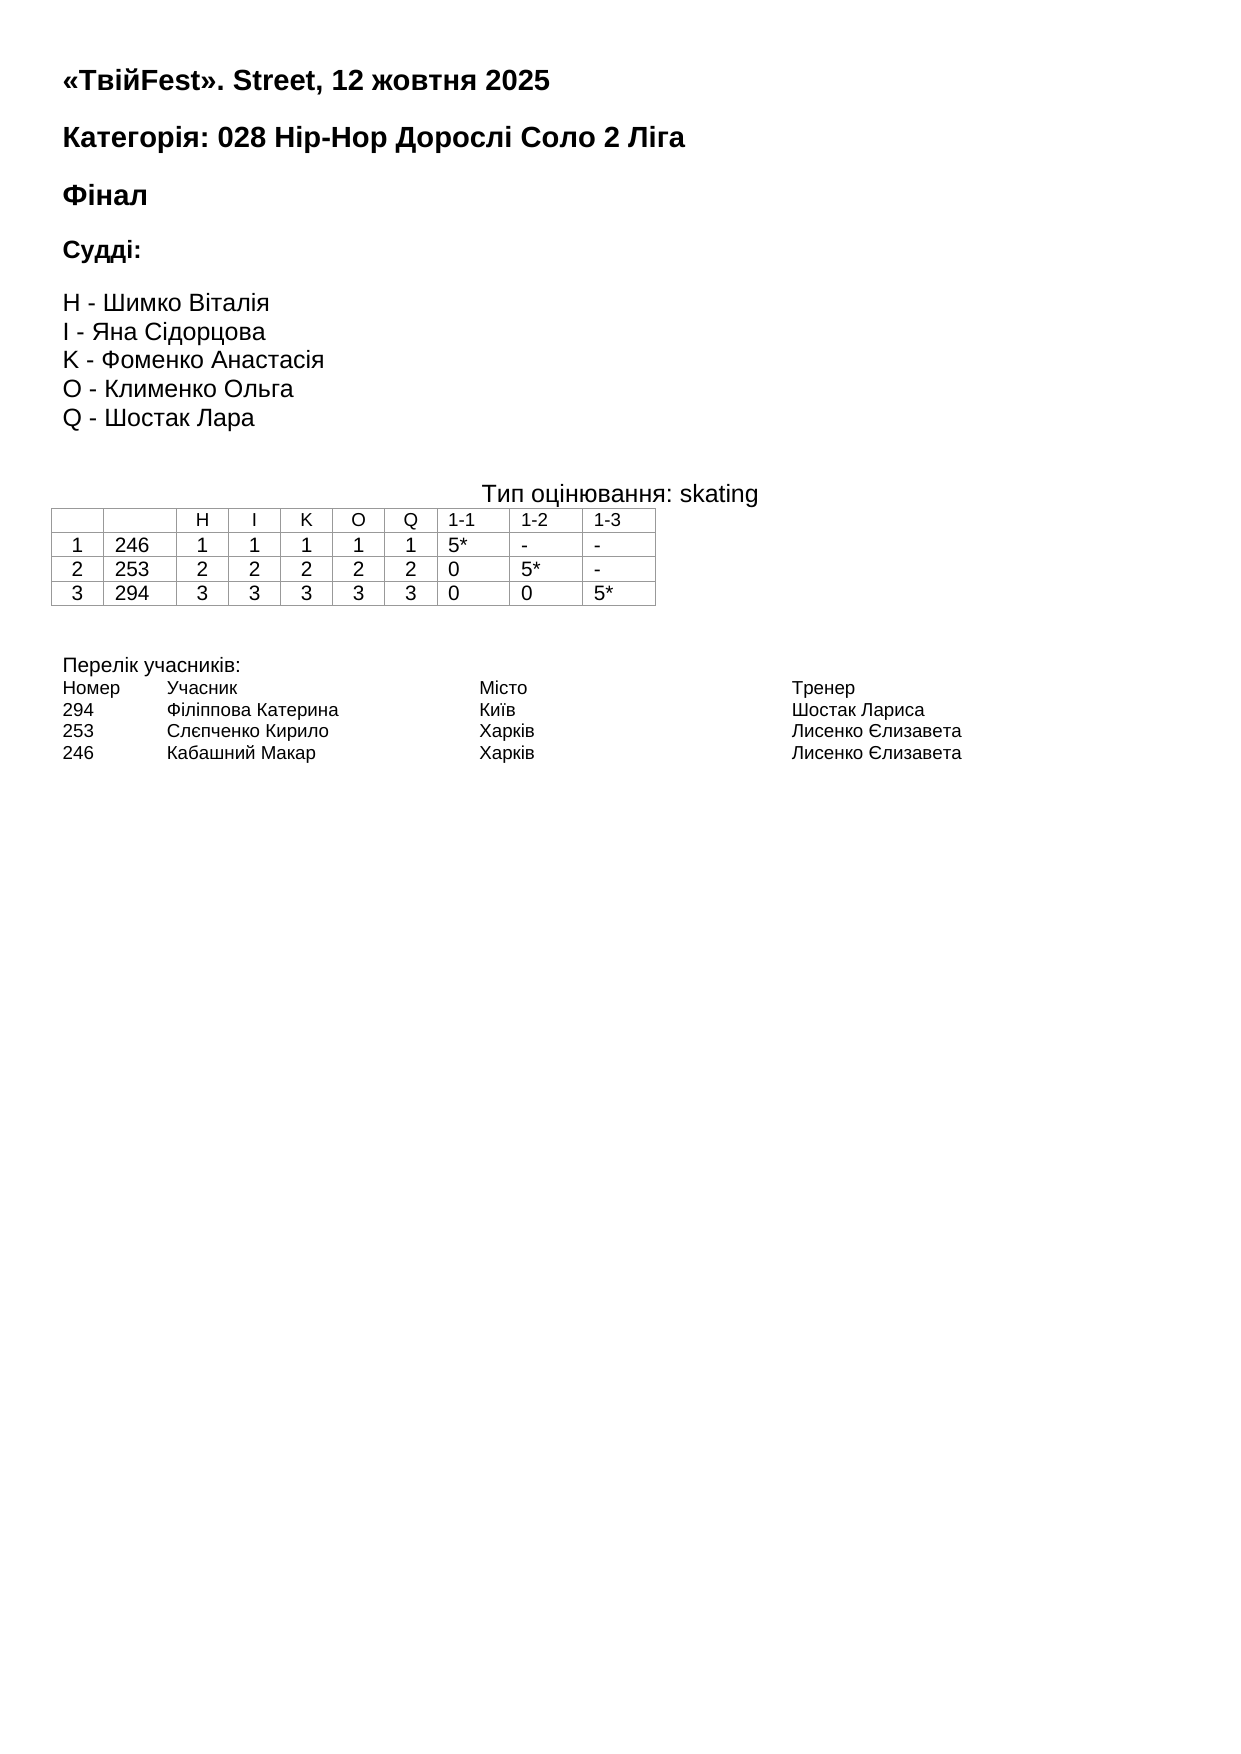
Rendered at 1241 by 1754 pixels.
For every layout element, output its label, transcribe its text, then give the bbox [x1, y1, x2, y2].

table_cell 5* [438, 533, 509, 556]
table_cell 2 [52, 557, 103, 581]
table_cell 2 [177, 557, 228, 581]
table_cell 3 [333, 582, 384, 605]
text Перелік учасників: [62, 653, 1178, 677]
table_cell 3 [385, 582, 437, 605]
table_cell 253 [104, 557, 176, 581]
table_header Місто [468, 677, 780, 698]
table_cell Харків [468, 742, 780, 763]
table_cell 0 [510, 582, 582, 605]
table_header Q [385, 509, 437, 532]
table_cell 2 [281, 557, 332, 581]
text Судді: [62, 235, 1178, 264]
table_cell Кабашний Макар [155, 742, 468, 763]
text Категорія: 028 Hip-Hop Дорослі Соло 2 Ліга [62, 120, 1178, 153]
text «ТвійFest». Street, 12 жовтня 2025 [62, 62, 1178, 96]
table_cell 3 [229, 582, 280, 605]
table_header [104, 509, 176, 532]
table_cell 5* [510, 557, 582, 581]
table_cell 5* [583, 582, 655, 605]
list K - Фоменко Анастасія [62, 345, 1178, 374]
table_cell 294 [104, 582, 176, 605]
table_cell 3 [52, 582, 103, 605]
table_cell Філіппова Катерина [155, 699, 468, 720]
table_cell Лисенко Єлизавета [780, 742, 1093, 763]
list H - Шимко Віталія [62, 288, 1178, 316]
table_header I [229, 509, 280, 532]
table_cell Харків [468, 720, 780, 742]
table_header Номер [51, 677, 155, 698]
table_header O [333, 509, 384, 532]
table_cell - [583, 557, 655, 581]
table_cell 2 [333, 557, 384, 581]
table_cell 3 [177, 582, 228, 605]
table_cell - [510, 533, 582, 556]
table_header K [281, 509, 332, 532]
table_cell 1 [385, 533, 437, 556]
table_cell 0 [438, 582, 509, 605]
table_header [52, 509, 103, 532]
table_cell 1 [333, 533, 384, 556]
table_cell 2 [229, 557, 280, 581]
text Тип оцінювання: skating [62, 479, 1178, 508]
table_cell 0 [438, 557, 509, 581]
table_header 1-3 [583, 509, 655, 532]
list I - Яна Сідорцова [62, 316, 1178, 345]
table_cell 246 [51, 742, 155, 763]
table_cell Київ [468, 699, 780, 720]
list O - Клименко Ольга [62, 374, 1178, 403]
table_cell 294 [51, 699, 155, 720]
table_cell 1 [177, 533, 228, 556]
table_cell 246 [104, 533, 176, 556]
table_header 1-1 [438, 509, 509, 532]
table_cell Лисенко Єлизавета [780, 720, 1093, 742]
table_cell 1 [52, 533, 103, 556]
table_cell 3 [281, 582, 332, 605]
table_cell - [583, 533, 655, 556]
table_cell Шостак Лариса [780, 699, 1093, 720]
table_header Учасник [155, 677, 468, 698]
table_cell 253 [51, 720, 155, 742]
table_cell 2 [385, 557, 437, 581]
table_cell Слєпченко Кирило [155, 720, 468, 742]
list Q - Шостак Лара [62, 403, 1178, 431]
table_header Тренер [780, 677, 1093, 698]
table_cell 1 [229, 533, 280, 556]
text Фінал [62, 177, 1178, 211]
table_cell 1 [281, 533, 332, 556]
table_header 1-2 [510, 509, 582, 532]
table_header H [177, 509, 228, 532]
